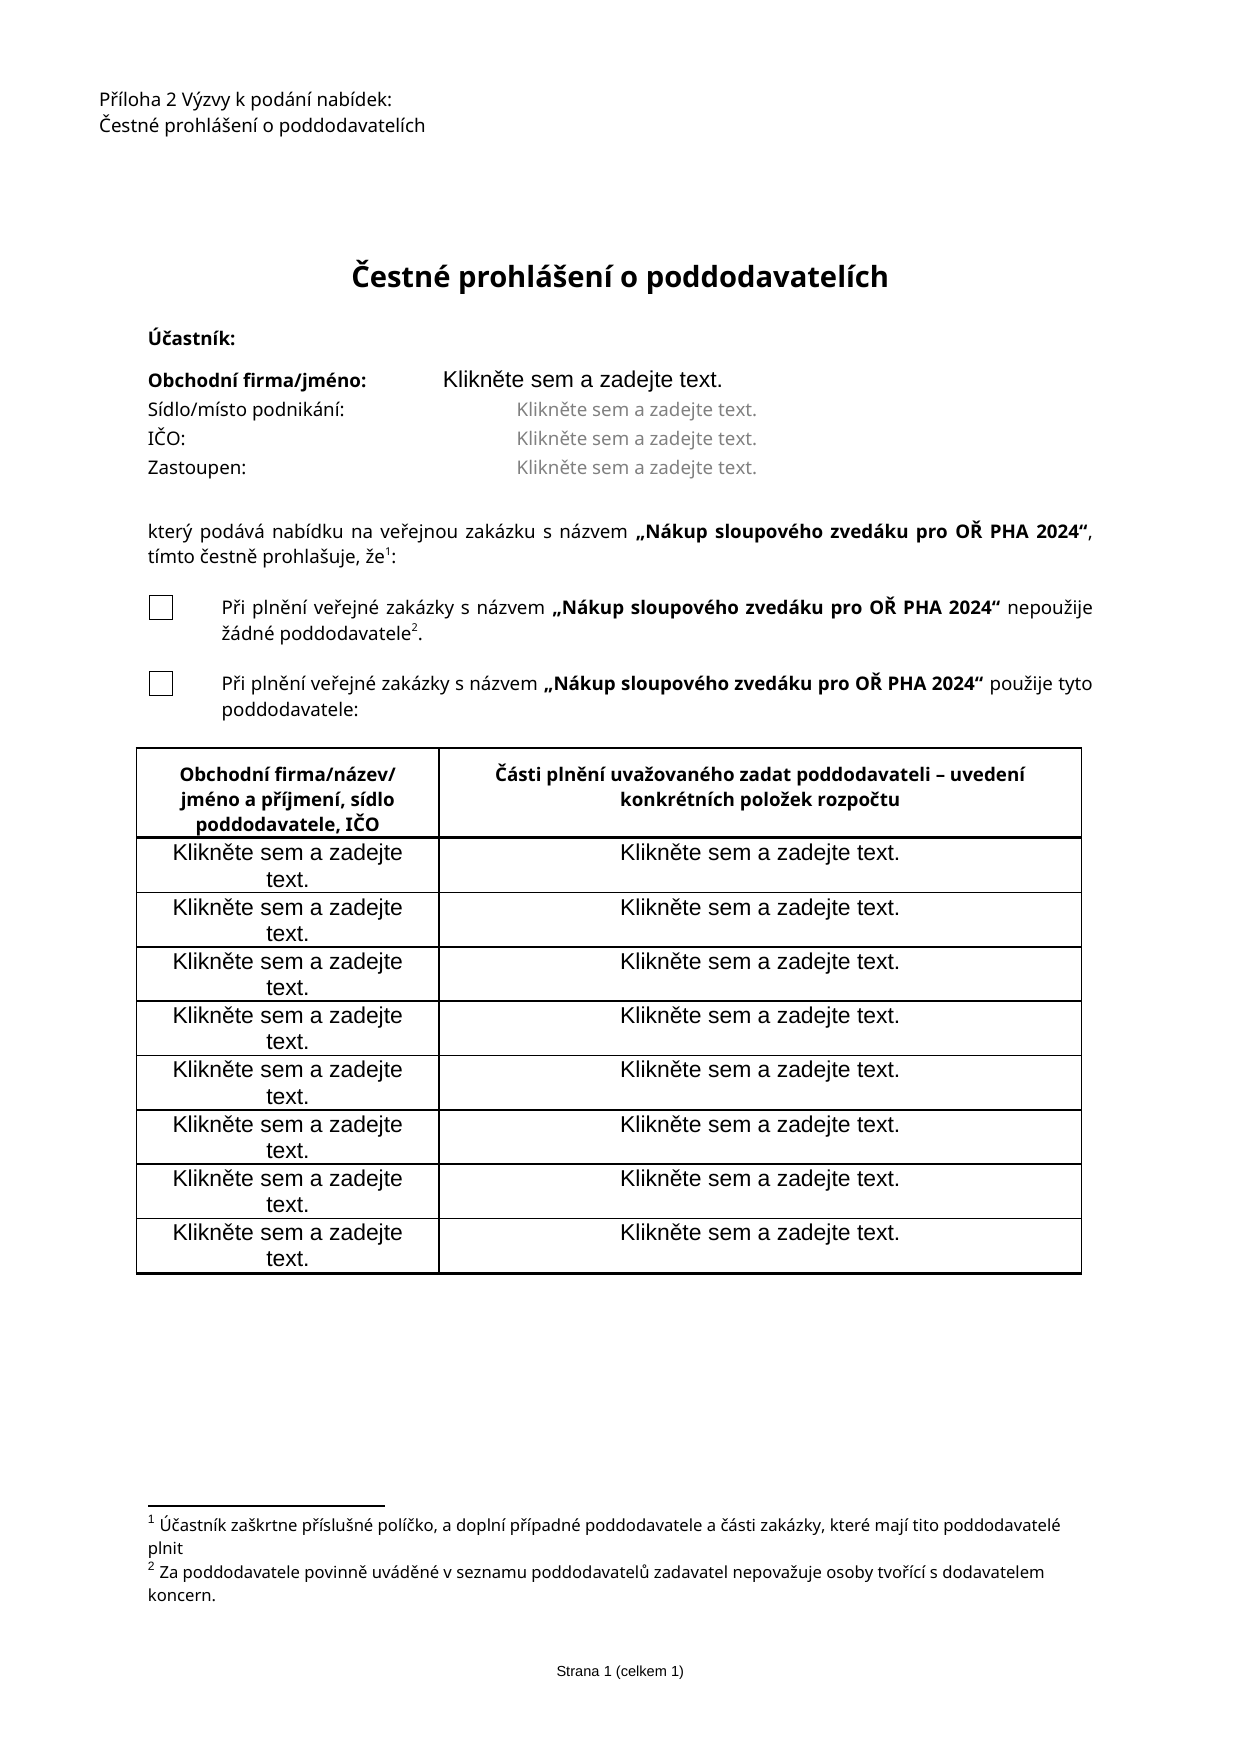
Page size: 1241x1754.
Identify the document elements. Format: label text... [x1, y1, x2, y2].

text který podává nabídku na veřejnou zakázku s názvem „Nákup sloupového zvedáku pro OŘ PHA 2024“, tímto čestně prohlašuje, že: [148, 518, 1093, 569]
title Čestné prohlášení o poddodavatelích [148, 256, 1093, 296]
table_header Části plnění uvažovaného zadat poddodavateli – uvedení konkrétních položek rozpočtu [440, 749, 1081, 836]
text Při plnění veřejné zakázky s názvem „Nákup sloupového zvedáku pro OŘ PHA 2024“ použije tyto poddodavatele: [148, 670, 1093, 721]
table_header Obchodní firma/název/ jméno a příjmení, sídlo poddodavatele, IČO [137, 749, 438, 836]
text Při plnění veřejné zakázky s názvem „Nákup sloupového zvedáku pro OŘ PHA 2024“ nepoužije žádné poddodavatele. [148, 594, 1093, 645]
text IČO: [148, 422, 1093, 451]
text Sídlo/místo podnikání: [148, 393, 1093, 422]
text Účastník: [148, 321, 1093, 352]
text Obchodní firma/jméno: [148, 364, 1093, 393]
text Zastoupen: [148, 451, 1093, 480]
